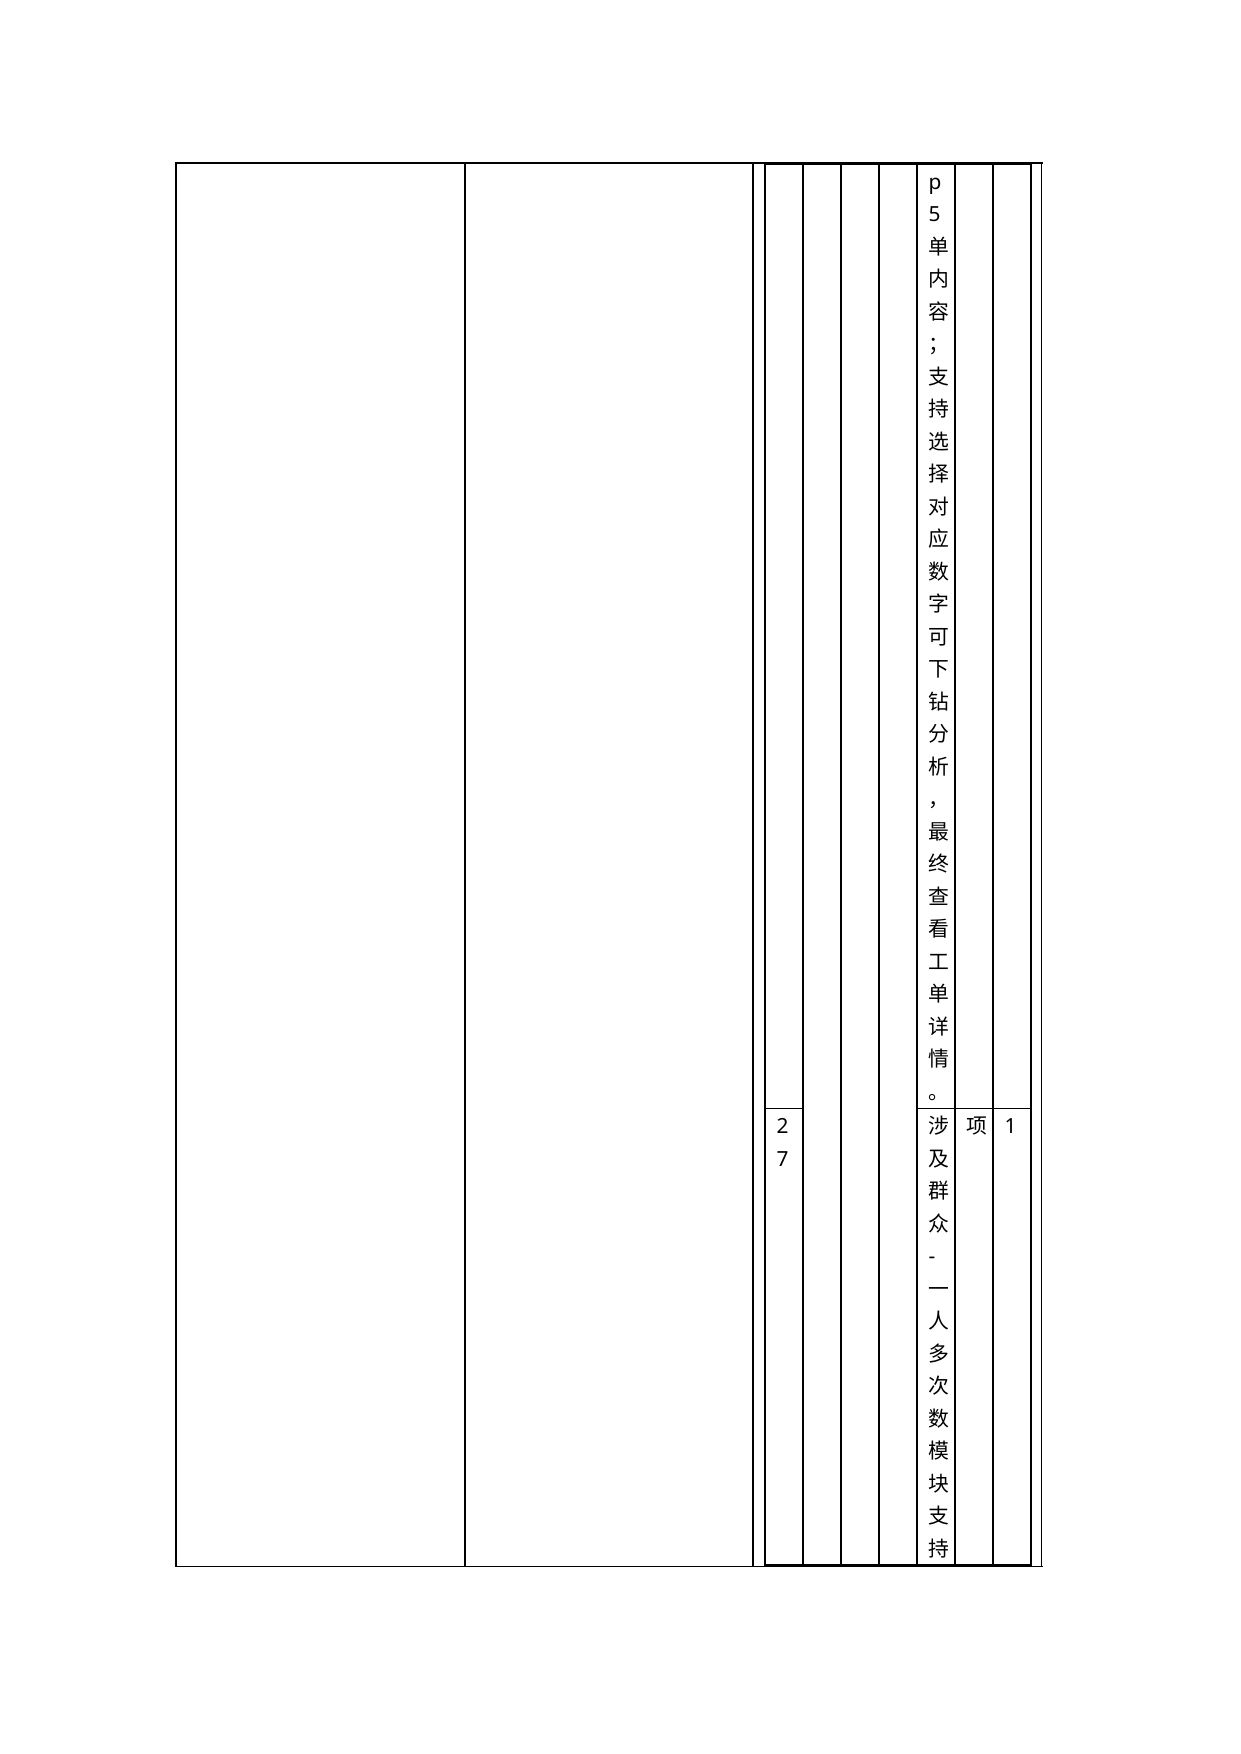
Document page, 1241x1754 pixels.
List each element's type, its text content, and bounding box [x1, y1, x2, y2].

table_cell [466, 164, 752, 1566]
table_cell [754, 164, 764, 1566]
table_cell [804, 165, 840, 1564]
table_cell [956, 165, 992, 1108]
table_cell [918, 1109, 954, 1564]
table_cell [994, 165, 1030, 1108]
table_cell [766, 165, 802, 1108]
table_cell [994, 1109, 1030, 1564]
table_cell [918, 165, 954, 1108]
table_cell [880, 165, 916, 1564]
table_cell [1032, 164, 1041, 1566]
table_cell 1 [177, 164, 464, 1566]
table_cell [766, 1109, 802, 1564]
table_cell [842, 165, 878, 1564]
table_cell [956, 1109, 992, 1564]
